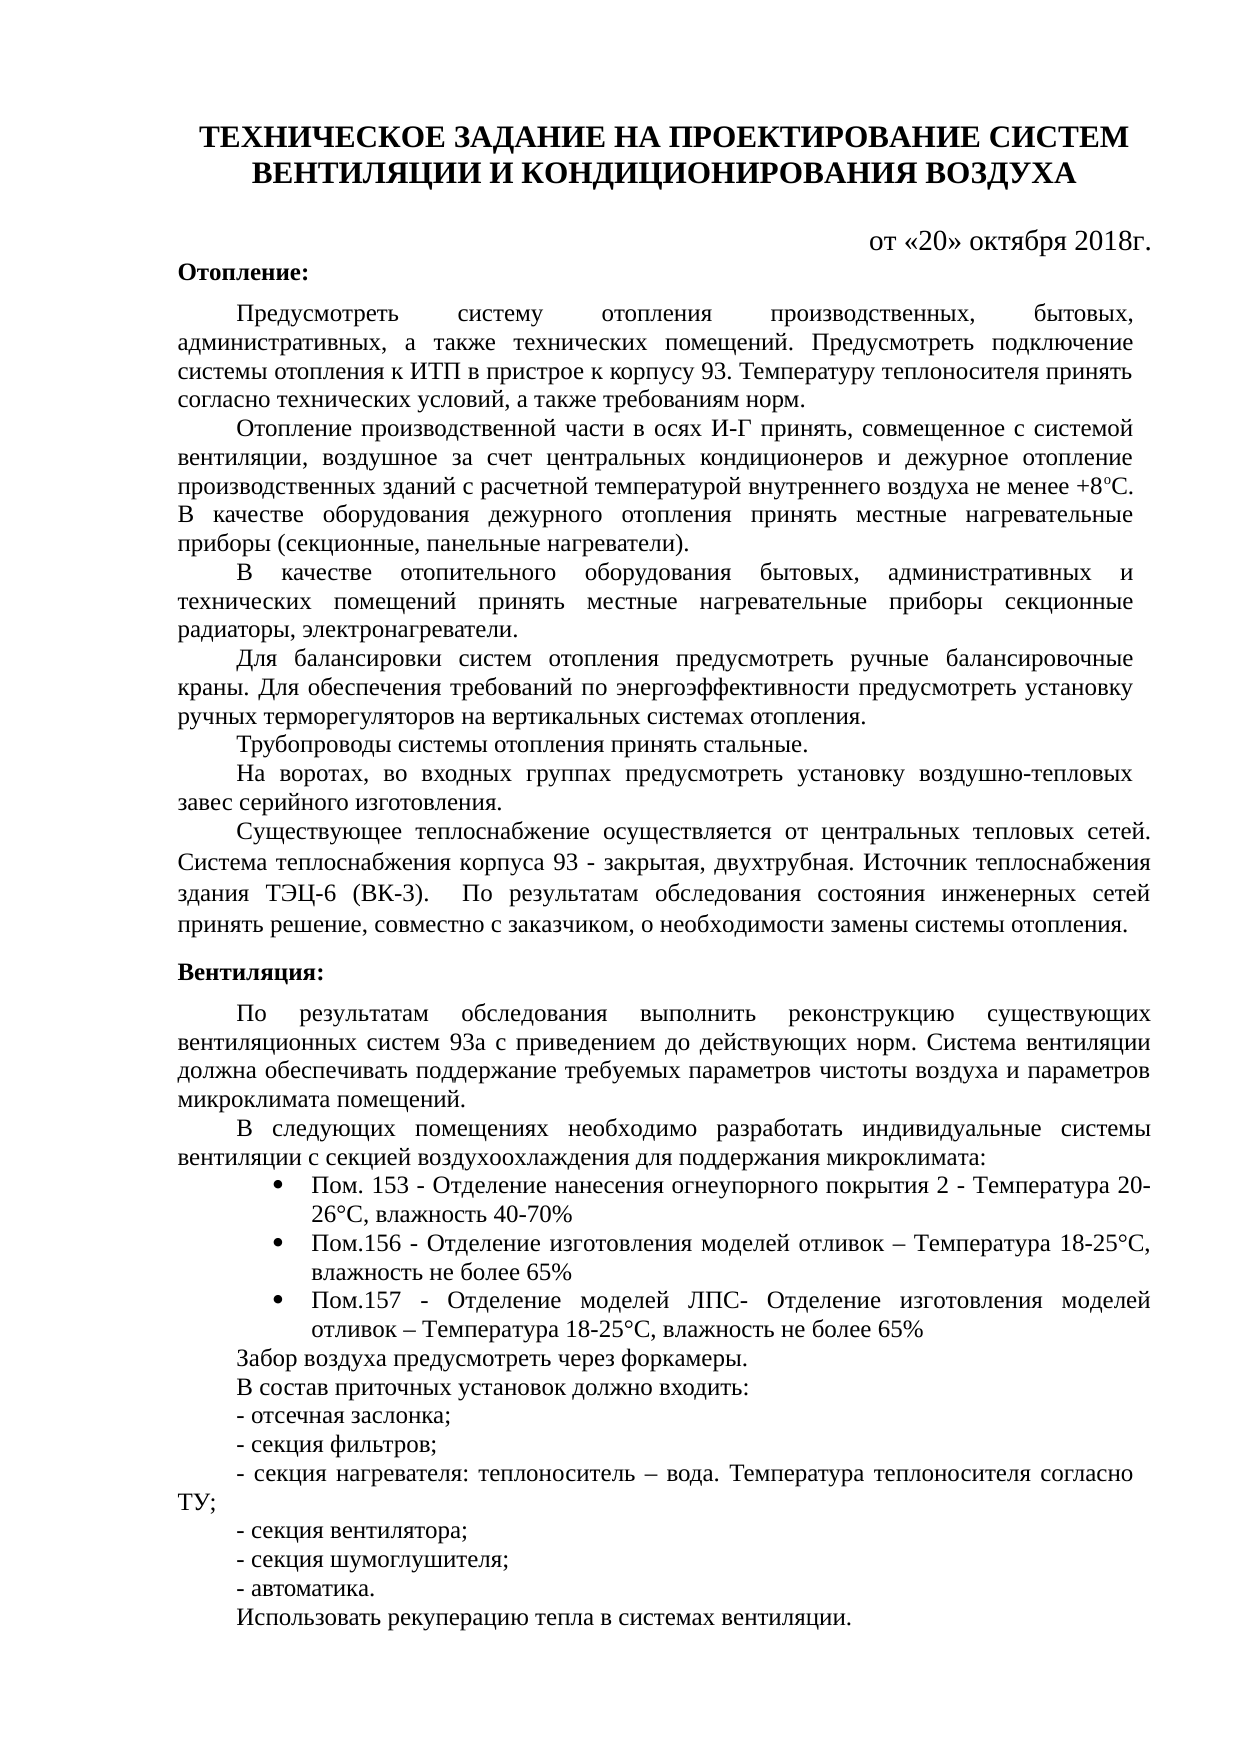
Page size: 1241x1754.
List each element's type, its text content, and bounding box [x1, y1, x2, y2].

text от «20» октября 2018г. [177, 223, 1152, 257]
text Забор воздуха предусмотреть через форкамеры. [177, 1343, 1152, 1372]
text На воротах, во входных группах предусмотреть установку воздушно-тепловых завес серийного изготовления. [177, 758, 1134, 816]
text Использовать рекуперацию тепла в системах вентиляции. [177, 1602, 1134, 1630]
list Пом. 153 - Отделение нанесения огнеупорного покрытия 2 - Температура 20-26°С, влажность 40-70% [274, 1170, 1152, 1228]
text Для балансировки систем отопления предусмотреть ручные балансировочные краны. Для обеспечения требований по энергоэффективности предусмотреть установку ручных терморегуляторов на вертикальных системах отопления. [177, 643, 1134, 729]
text Предусмотреть систему отопления производственных, бытовых, административных, а также технических помещений. Предусмотреть подключение системы отопления к ИТП в пристрое к корпусу 93. Температуру теплоносителя принять согласно технических условий, а также требованиям норм. [177, 298, 1134, 413]
list Пом.157 - Отделение моделей ЛПС- Отделение изготовления моделей отливок – Температура 18-25°С, влажность не более 65% [274, 1285, 1152, 1343]
text В следующих помещениях необходимо разработать индивидуальные системы вентиляции с секцией воздухоохлаждения для поддержания микроклимата: [177, 1113, 1152, 1170]
text Вентиляция: [177, 957, 1152, 985]
list Пом.156 - Отделение изготовления моделей отливок – Температура 18-25°С, влажность не более 65% [274, 1228, 1152, 1285]
text - секция шумоглушителя; [177, 1544, 1134, 1573]
text Существующее теплоснабжение осуществляется от центральных тепловых сетей. Система теплоснабжения корпуса 93 - закрытая, двухтрубная. Источник теплоснабжения здания ТЭЦ-6 (ВК-3). По результатам обследования состояния инженерных сетей принять решение, совместно с заказчиком, о необходимости замены системы отопления. [177, 816, 1152, 938]
text Отопление: [177, 257, 1152, 286]
text - отсечная заслонка; [177, 1400, 1134, 1429]
text Отопление производственной части в осях И-Г принять, совмещенное с системой вентиляции, воздушное за счет центральных кондиционеров и дежурное отопление производственных зданий с расчетной температурой внутреннего воздуха не менее +8оС. В качестве оборудования дежурного отопления принять местные нагревательные приборы (секционные, панельные нагреватели). [177, 413, 1134, 557]
text По результатам обследования выполнить реконструкцию существующих вентиляционных систем 93а с приведением до действующих норм. Система вентиляции должна обеспечивать поддержание требуемых параметров чистоты воздуха и параметров микроклимата помещений. [177, 998, 1152, 1113]
text В состав приточных установок должно входить: [177, 1372, 1134, 1400]
text В качестве отопительного оборудования бытовых, административных и технических помещений принять местные нагревательные приборы секционные радиаторы, электронагреватели. [177, 557, 1134, 643]
text Трубопроводы системы отопления принять стальные. [177, 729, 1134, 758]
text ТЕХНИЧЕСКОЕ ЗАДАНИЕ НА ПРОЕКТИРОВАНИЕ СИСТЕМ ВЕНТИЛЯЦИИ И КОНДИЦИОНИРОВАНИЯ ВОЗДУХА [177, 118, 1152, 190]
text - секция фильтров; [177, 1429, 1134, 1458]
text - автоматика. [177, 1573, 1134, 1602]
text - секция нагревателя: теплоноситель – вода. Температура теплоносителя согласно ТУ; [177, 1458, 1134, 1515]
text - секция вентилятора; [177, 1515, 1134, 1544]
